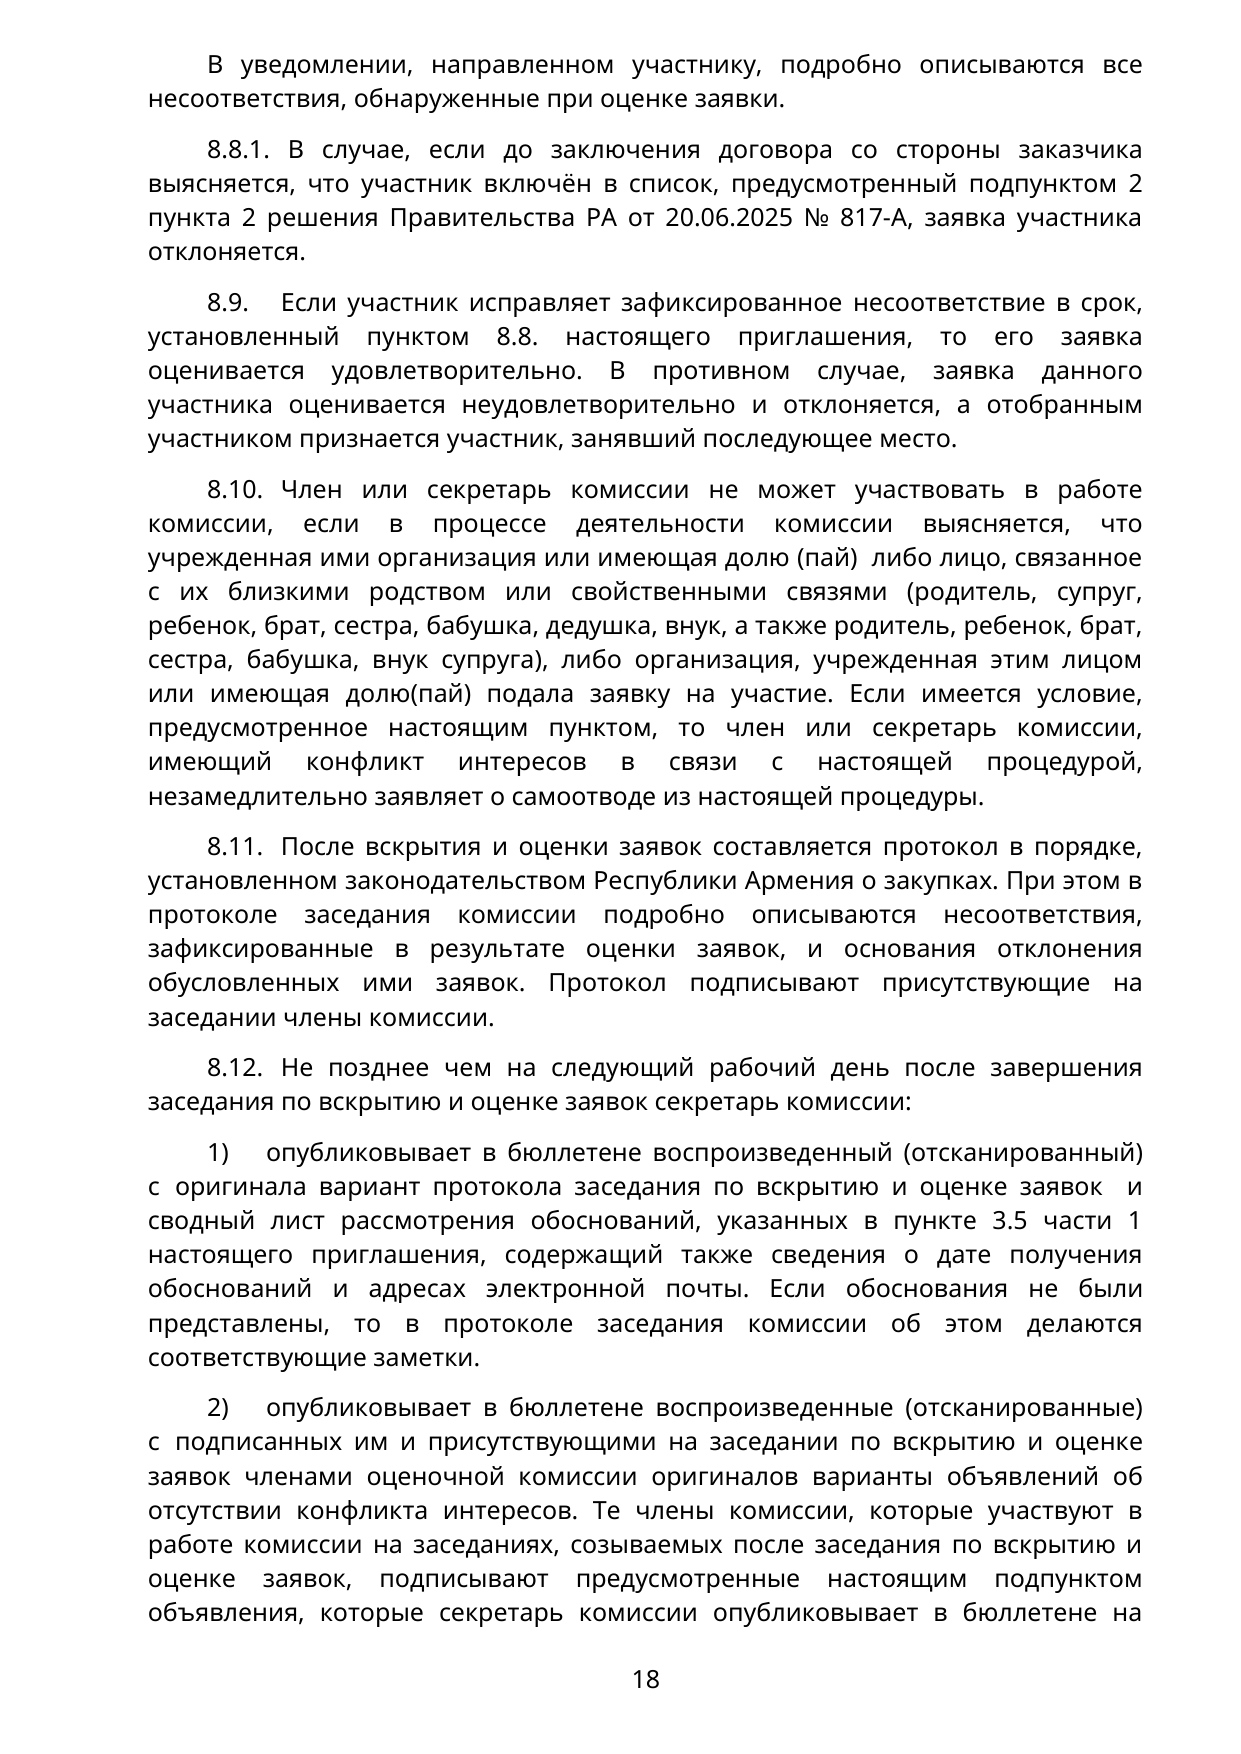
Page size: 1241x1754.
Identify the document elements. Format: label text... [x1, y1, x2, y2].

text 8.11. После вскрытия и оценки заявок составляется протокол в порядке, установленном законодательством Республики Армения о закупках. При этом в протоколе заседания комиссии подробно описываются несоответствия, зафиксированные в результате оценки заявок, и основания отклонения обусловленных ими заявок. Протокол подписывают присутствующие на заседании члены комиссии. [148, 829, 1144, 1033]
text 8.12. Не позднее чем на следующий рабочий день после завершения заседания по вскрытию и оценке заявок секретарь комиссии: [148, 1050, 1144, 1118]
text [148, 1390, 1144, 1629]
text 8.8.1. В случае, если до заключения договора со стороны заказчика выясняется, что участник включён в список, предусмотренный подпунктом 2 пункта 2 решения Правительства РА от 20.06.2025 № 817-А, заявка участника отклоняется. [148, 132, 1144, 268]
text 8.9. Если участник исправляет зафиксированное несоответствие в срок, установленный пунктом 8.8. настоящего приглашения, то его заявка оценивается удовлетворительно. В противном случае, заявка данного участника оценивается неудовлетворительно и отклоняется, а отобранным участником признается участник, занявший последующее место. [148, 284, 1144, 455]
text 1) опубликовывает в бюллетене воспроизведенный (отсканированный) с оригинала вариант протокола заседания по вскрытию и оценке заявок и сводный лист рассмотрения обоснований, указанных в пункте 3.5 части 1 настоящего приглашения, содержащий также сведения о дате получения обоснований и адресах электронной почты. Если обоснования не были представлены, то в протоколе заседания комиссии об этом делаются соответствующие заметки. [148, 1135, 1144, 1373]
text 8.10. Член или секретарь комиссии не может участвовать в работе комиссии, если в процессе деятельности комиссии выясняется, что учрежденная ими организация или имеющая долю (пай) либо лицо, связанное с их близкими родством или свойственными связями (родитель, супруг, ребенок, брат, сестра, бабушка, дедушка, внук, а также родитель, ребенок, брат, сестра, бабушка, внук супруга), либо организация, учрежденная этим лицом или имеющая долю(пай) подала заявку на участие. Если имеется условие, предусмотренное настоящим пунктом, то член или секретарь комиссии, имеющий конфликт интересов в связи с настоящей процедурой, незамедлительно заявляет о самоотводе из настоящей процедуры. [148, 472, 1144, 812]
text В уведомлении, направленном участнику, подробно описываются все несоответствия, обнаруженные при оценке заявки. [148, 47, 1144, 115]
